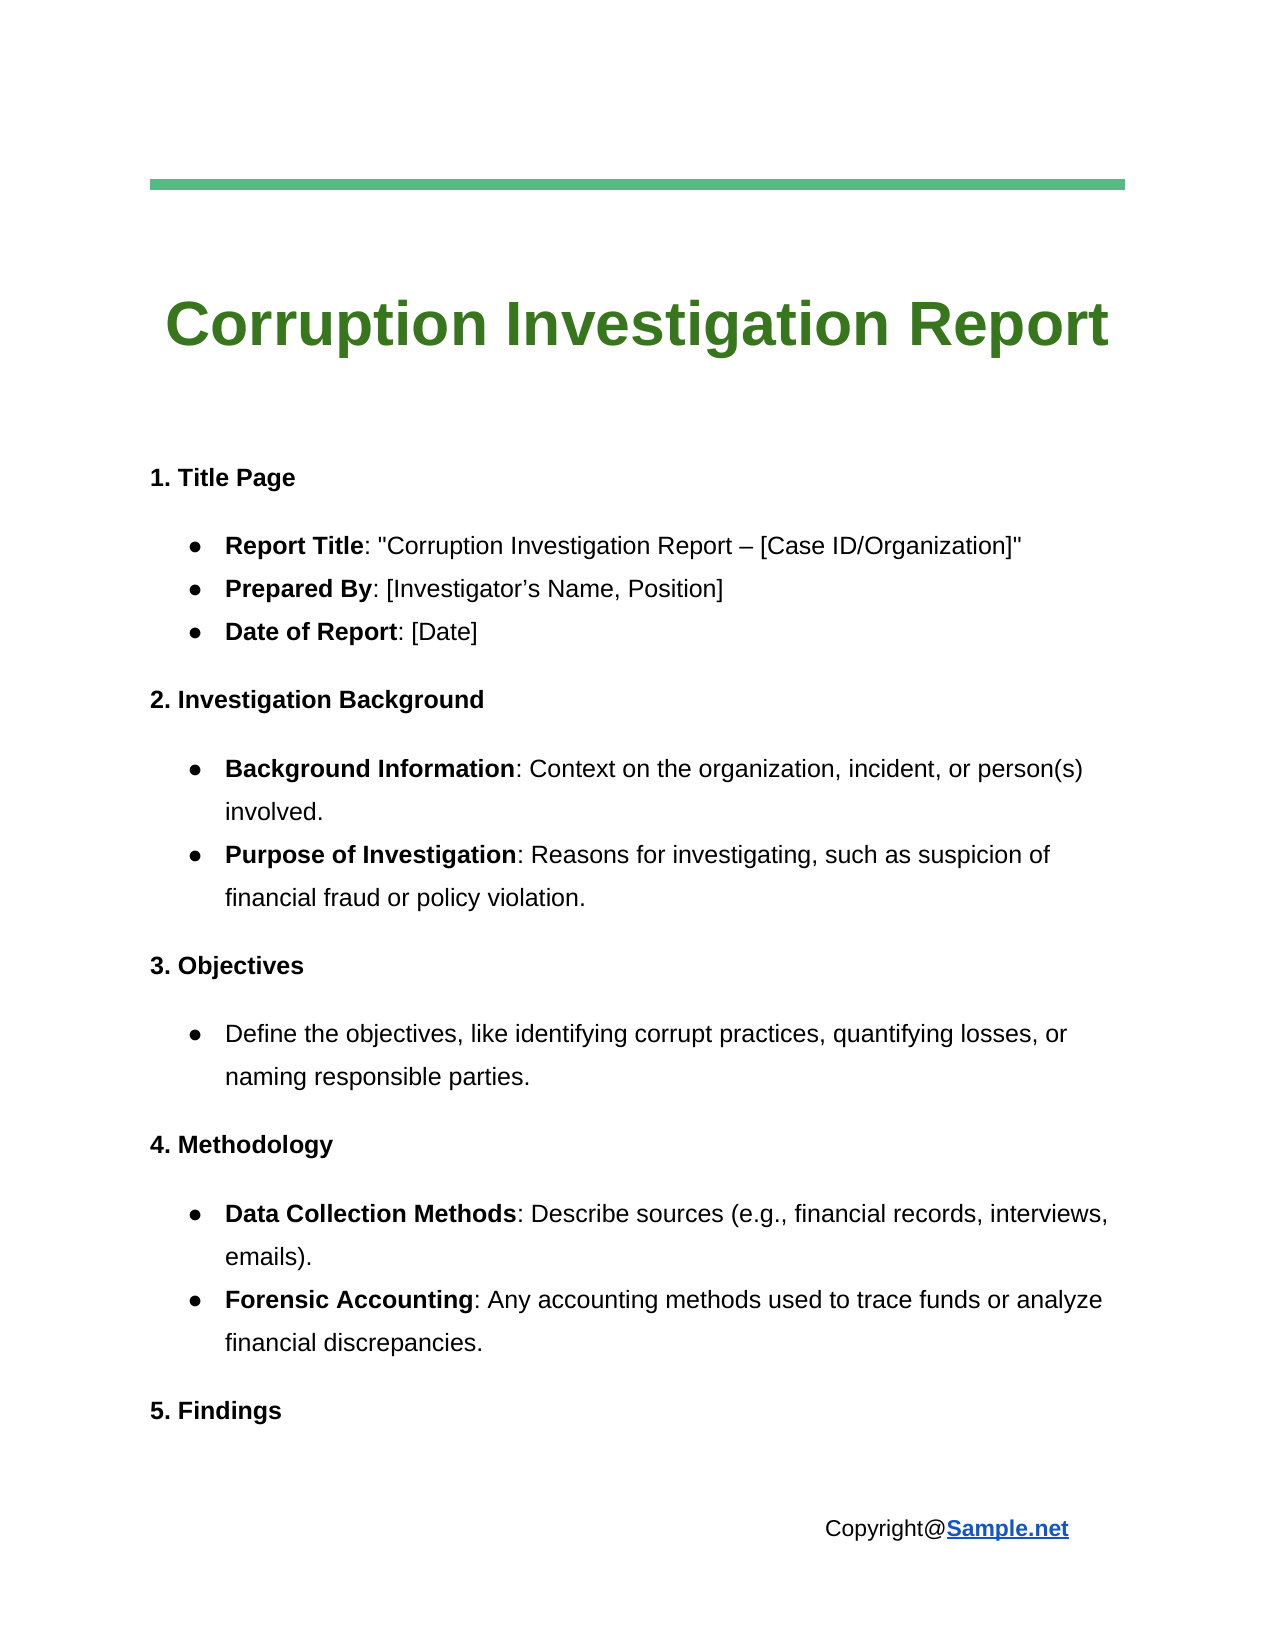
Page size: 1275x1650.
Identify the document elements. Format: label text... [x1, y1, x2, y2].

list Data Collection Methods: Describe sources (e.g., financial records, interviews, emails). [187, 1198, 1125, 1270]
text 5. Findings [150, 1396, 1125, 1425]
text 2. Investigation Background [150, 685, 1125, 714]
list Date of Report: [Date] [187, 617, 1125, 646]
list Purpose of Investigation: Reasons for investigating, such as suspicion of financial fraud or policy violation. [187, 840, 1125, 912]
picture [150, 179, 1125, 190]
list Report Title: "Corruption Investigation Report – [Case ID/Organization]" [187, 531, 1125, 560]
text 1. Title Page [150, 420, 1125, 492]
text 3. Objectives [150, 951, 1125, 980]
list Background Information: Context on the organization, incident, or person(s) involved. [187, 753, 1125, 825]
list Forensic Accounting: Any accounting methods used to trace funds or analyze financial discrepancies. [187, 1285, 1125, 1357]
text 4. Methodology [150, 1130, 1125, 1159]
subtitle Corruption Investigation Report [150, 190, 1125, 359]
list Prepared By: [Investigator’s Name, Position] [187, 574, 1125, 603]
list Define the objectives, like identifying corrupt practices, quantifying losses, or naming responsible parties. [187, 1019, 1125, 1091]
